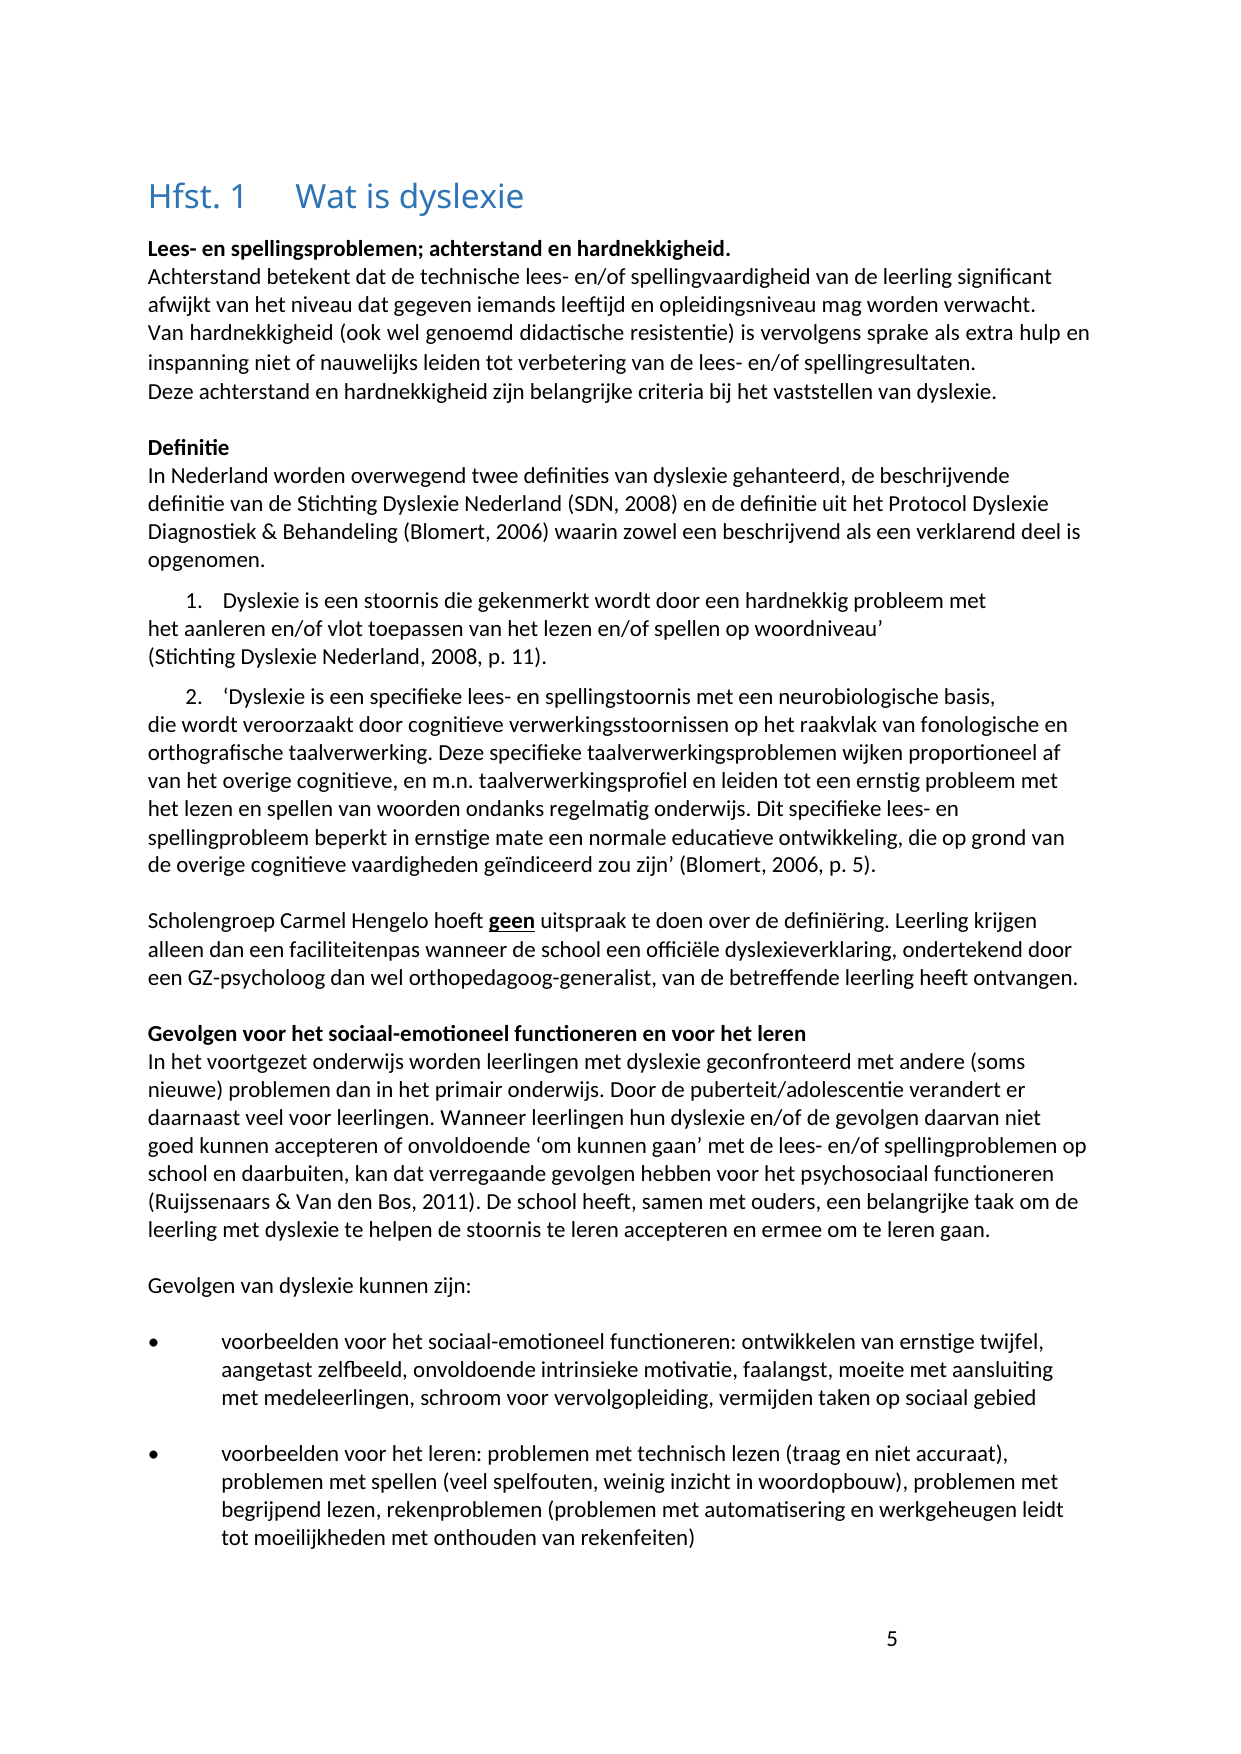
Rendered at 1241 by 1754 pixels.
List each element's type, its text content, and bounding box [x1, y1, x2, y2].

text Achterstand betekent dat de technische lees- en/of spellingvaardigheid van de leerling significant afwijkt van het niveau dat gegeven iemands leeftijd en opleidingsniveau mag worden verwacht. [148, 262, 1093, 318]
text die wordt veroorzaakt door cognitieve verwerkingsstoornissen op het raakvlak van fonologische en orthografische taalverwerking. Deze specifieke taalverwerkingsproblemen wijken proportioneel af van het overige cognitieve, en m.n. taalverwerkingsprofiel en leiden tot een ernstig probleem met het lezen en spellen van woorden ondanks regelmatig onderwijs. Dit specifieke lees- en spellingprobleem beperkt in ernstige mate een normale educatieve ontwikkeling, die op grond van de overige cognitieve vaardigheden geïndiceerd zou zijn’ (Blomert, 2006, p. 5). Scholengroep Carmel Hengelo hoeft geen uitspraak te doen over de definiëring. Leerling krijgen alleen dan een faciliteitenpas wanneer de school een officiële dyslexieverklaring, ondertekend door een GZ-psycholoog dan wel orthopedagoog-generalist, van de betreffende leerling heeft ontvangen. Gevolgen voor het sociaal-emotioneel functioneren en voor het leren [148, 711, 1093, 1047]
text In Nederland worden overwegend twee definities van dyslexie gehanteerd, de beschrijvende definitie van de Stichting Dyslexie Nederland (SDN, 2008) en de definitie uit het Protocol Dyslexie Diagnostiek & Behandeling (Blomert, 2006) waarin zowel een beschrijvend als een verklarend deel is opgenomen. [148, 461, 1093, 573]
text Deze achterstand en hardnekkigheid zijn belangrijke criteria bij het vaststellen van dyslexie. [148, 377, 1093, 405]
list ‘Dyslexie is een specifieke lees- en spellingstoornis met een neurobiologische basis, [185, 682, 1093, 711]
text Lees- en spellingsproblemen; achterstand en hardnekkigheid. [148, 234, 1093, 262]
text het aanleren en/of vlot toepassen van het lezen en/of spellen op woordniveau’ [148, 614, 1093, 642]
text In het voortgezet onderwijs worden leerlingen met dyslexie geconfronteerd met andere (soms nieuwe) problemen dan in het primair onderwijs. Door de puberteit/adolescentie verandert er daarnaast veel voor leerlingen. Wanneer leerlingen hun dyslexie en/of de gevolgen daarvan niet goed kunnen accepteren of onvoldoende ‘om kunnen gaan’ met de lees- en/of spellingproblemen op school en daarbuiten, kan dat verregaande gevolgen hebben voor het psychosociaal functioneren (Ruijssenaars & Van den Bos, 2011). De school heeft, samen met ouders, een belangrijke taak om de leerling met dyslexie te helpen de stoornis te leren accepteren en ermee om te leren gaan. [148, 1047, 1093, 1243]
list Dyslexie is een stoornis die gekenmerkt wordt door een hardnekkig probleem met [185, 586, 1093, 614]
text Van hardnekkigheid (ook wel genoemd didactische resistentie) is vervolgens sprake als extra hulp en inspanning niet of nauwelijks leiden tot verbetering van de lees- en/of spellingresultaten. [148, 318, 1093, 377]
text Gevolgen van dyslexie kunnen zijn: [148, 1271, 1093, 1299]
text • voorbeelden voor het leren: problemen met technisch lezen (traag en niet accuraat), problemen met spellen (veel spelfouten, weinig inzicht in woordopbouw), problemen met begrijpend lezen, rekenproblemen (problemen met automatisering en werkgeheugen leidt tot moeilijkheden met onthouden van rekenfeiten) [148, 1439, 1093, 1551]
text Definitie [148, 433, 1093, 461]
text • voorbeelden voor het sociaal-emotioneel functioneren: ontwikkelen van ernstige twijfel, aangetast zelfbeeld, onvoldoende intrinsieke motivatie, faalangst, moeite met aansluiting met medeleerlingen, schroom voor vervolgopleiding, vermijden taken op sociaal gebied [148, 1327, 1093, 1411]
subtitle Hfst. 1 Wat is dyslexie [148, 173, 1093, 218]
text (Stichting Dyslexie Nederland, 2008, p. 11). [148, 642, 1093, 670]
